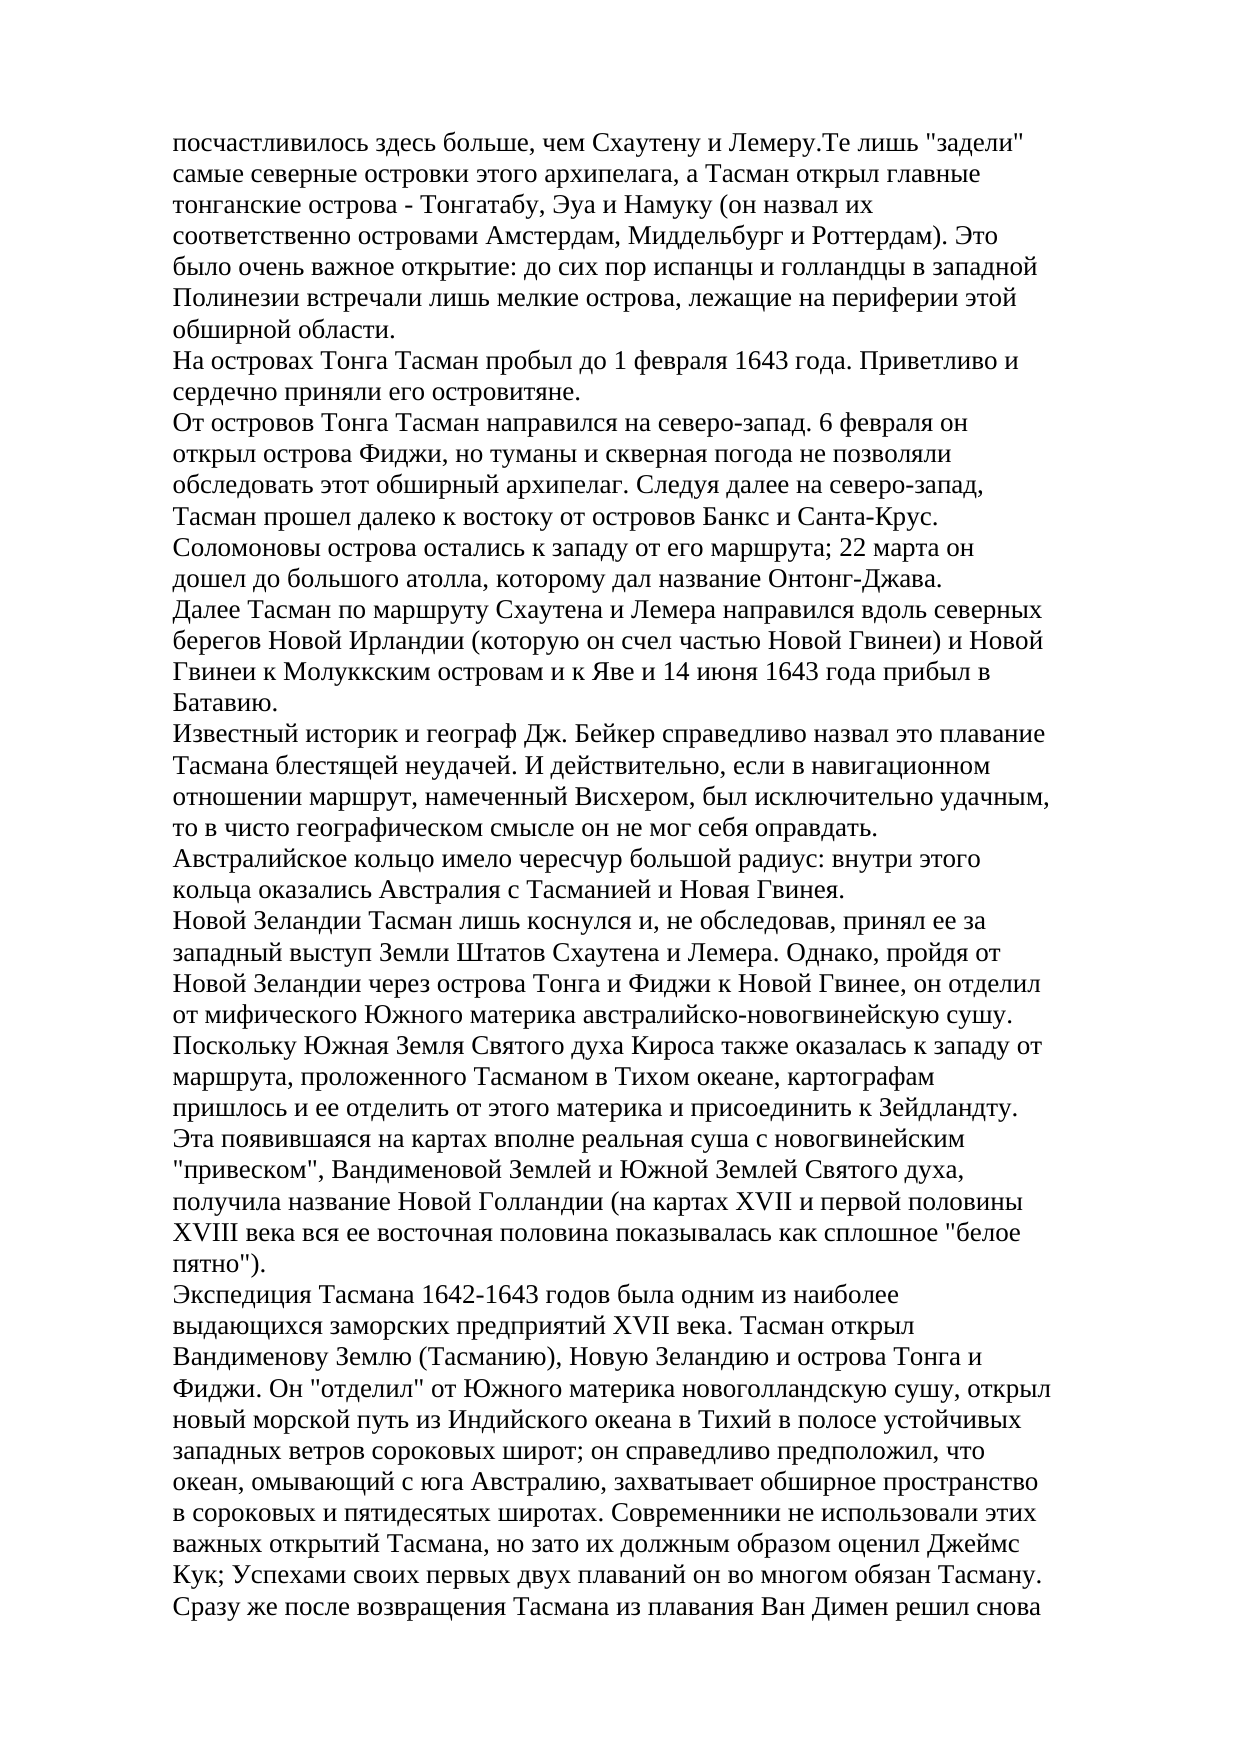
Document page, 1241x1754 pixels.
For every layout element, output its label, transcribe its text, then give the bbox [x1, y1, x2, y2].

text посчастливилось здесь больше, чем Схаутену и Лемеру.Те лишь "задели" самые северные островки этого архипелага, а Тасман открыл главные тонганские острова - Тонгатабу, Эуа и Намуку (он назвал их соответственно островами Амстердам, Миддельбург и Роттердам). Это было очень важное открытие: до сих пор испанцы и голландцы в западной Полинезии встречали лишь мелкие острова, лежащие на периферии этой обширной области. На островах Тонга Тасман пробыл до 1 февраля 1643 года. Приветливо и сердечно приняли его островитяне. От островов Тонга Тасман направился на северо-запад. 6 февраля он открыл острова Фиджи, но туманы и скверная погода не позволяли обследовать этот обширный архипелаг. Следуя далее на северо-запад, Тасман прошел далеко к востоку от островов Банкс и Санта-Крус. Соломоновы острова остались к западу от его маршрута; 22 марта он дошел до большого атолла, которому дал название Онтонг-Джава. Далее Тасман по маршруту Схаутена и Лемера направился вдоль северных берегов Новой Ирландии (которую он счел частью Новой Гвинеи) и Новой Гвинеи к Молуккским островам и к Яве и 14 июня 1643 года прибыл в Батавию. Известный историк и географ Дж. Бейкер справедливо назвал это плавание Тасмана блестящей неудачей. И действительно, если в навигационном отношении маршрут, намеченный Висхером, был исключительно удачным, то в чисто географическом смысле он не мог себя оправдать. Австралийское кольцо имело чересчур большой радиус: внутри этого кольца оказались Австралия с Тасманией и Новая Гвинея. Новой Зеландии Тасман лишь коснулся и, не обследовав, принял ее за западный выступ Земли Штатов Схаутена и Лемера. Однако, пройдя от Новой Зеландии через острова Тонга и Фиджи к Новой Гвинее, он отделил от мифического Южного материка австралийско-новогвинейскую сушу. Поскольку Южная Земля Святого духа Кироса также оказалась к западу от маршрута, проложенного Тасманом в Тихом океане, картографам пришлось и ее отделить от этого материка и присоединить к Зейдландту. Эта появившаяся на картах вполне реальная суша с новогвинейским "привеском", Вандименовой Землей и Южной Землей Святого духа, получила название Новой Голландии (на картах XVII и первой половины XVIII века вся ее восточная половина показывалась как сплошное "белое пятно"). Экспедиция Тасмана 1642-1643 годов была одним из наиболее выдающихся заморских предприятий XVII века. Тасман открыл Вандименову Землю (Тасманию), Новую Зеландию и острова Тонга и Фиджи. Он "отделил" от Южного материка новоголландскую сушу, открыл новый морской путь из Индийского океана в Тихий в полосе устойчивых западных ветров сороковых широт; он справедливо предположил, что океан, омывающий с юга Австралию, захватывает обширное пространство в сороковых и пятидесятых широтах. Современники не использовали этих важных открытий Тасмана, но зато их должным образом оценил Джеймс Кук; Успехами своих первых двух плаваний он во многом обязан Тасману. Сразу же после возвращения Тасмана из плавания Ван Димен решил снова [172, 126, 1053, 1621]
